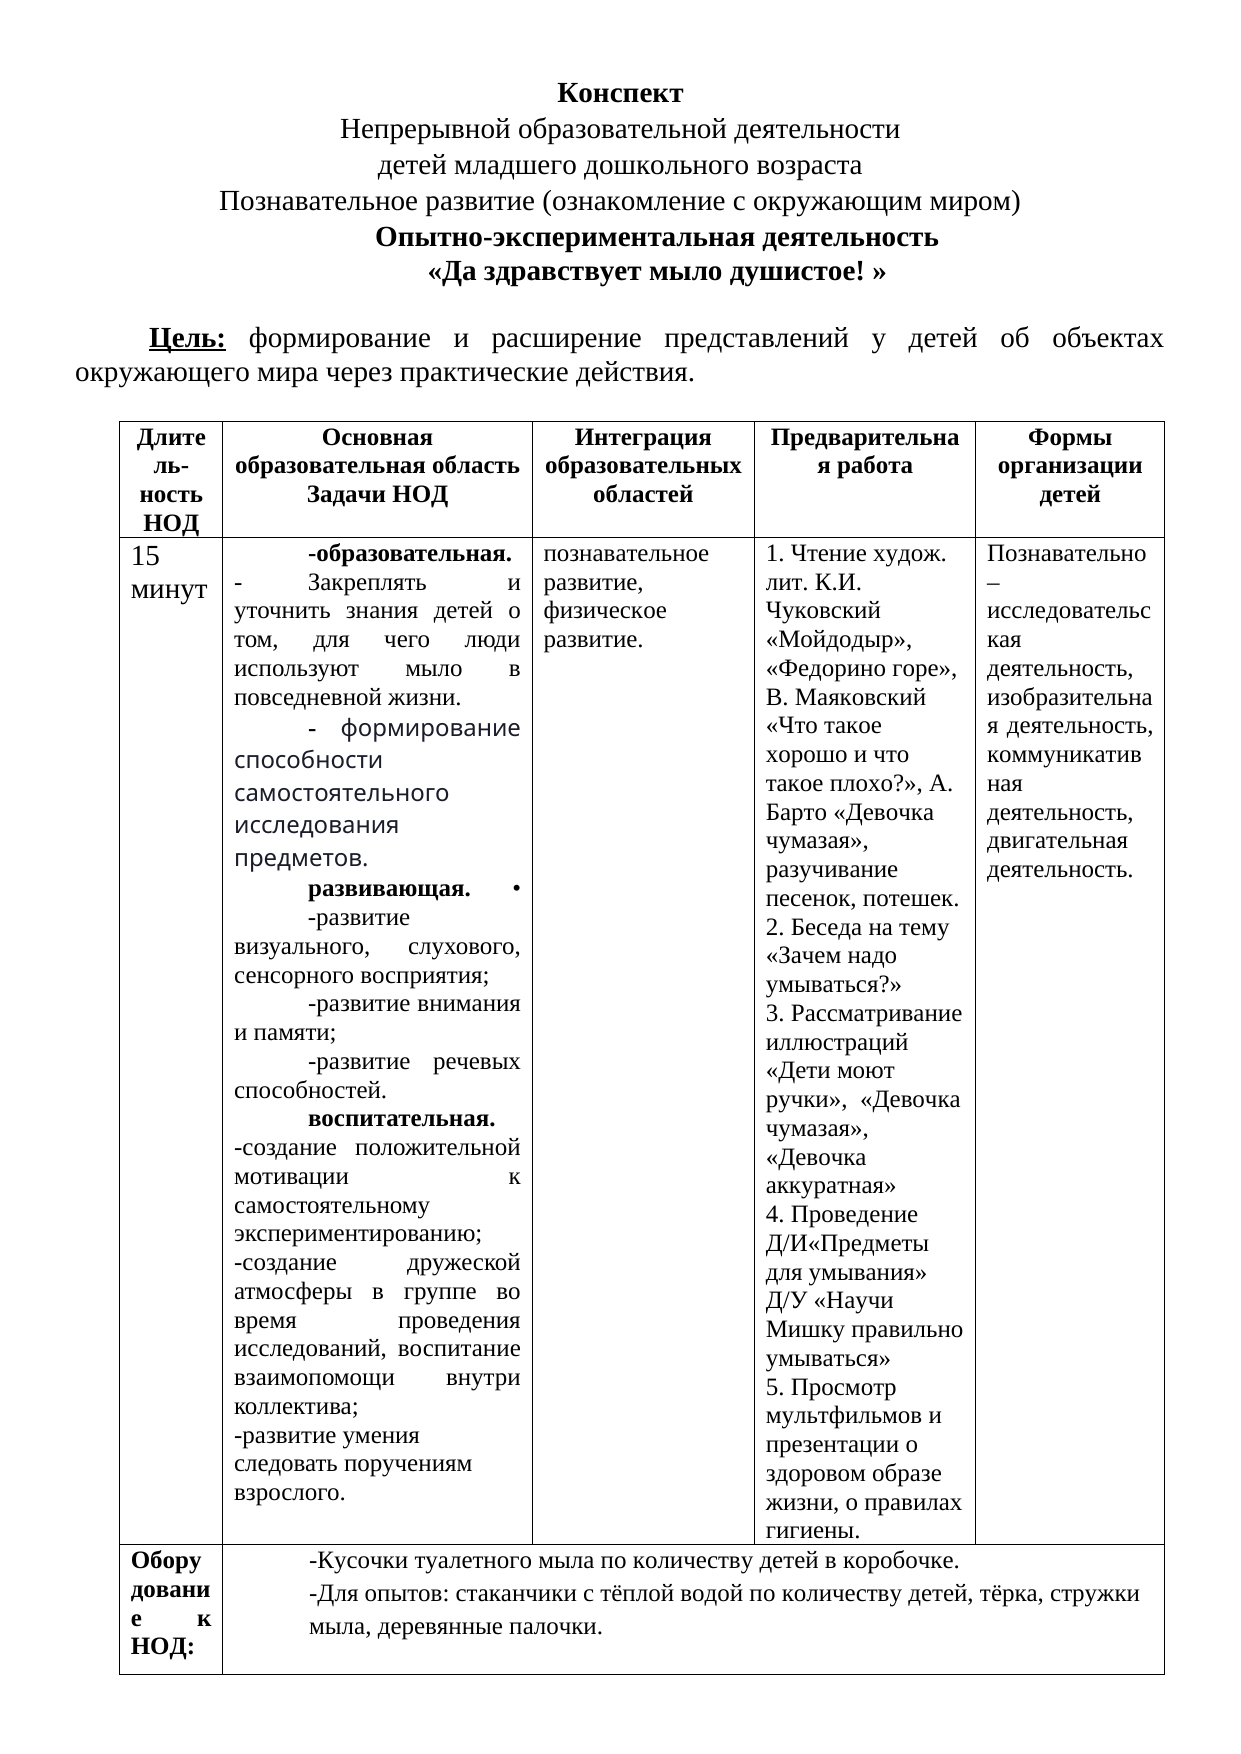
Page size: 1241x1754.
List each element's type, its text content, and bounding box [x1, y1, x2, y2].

text детей младшего дошкольного возраста [75, 147, 1165, 181]
text Познавательное развитие (ознакомление с окружающим миром) [75, 183, 1165, 217]
text Опытно-экспериментальная деятельность [75, 219, 1165, 253]
text «Да здравствует мыло душистое! » [75, 253, 1165, 287]
table_header Предварительная работа [755, 422, 975, 537]
table_cell познавательное развитие, физическое развитие. [533, 538, 754, 1544]
table_header Интеграция образовательных областей [533, 422, 754, 537]
text Цель: формирование и расширение представлений у детей об объектах окружающего мира через практические действия. [75, 320, 1165, 387]
table_cell -образовательная. - Закреплять и уточнить знания детей о том, для чего люди используют мыло в повседневной жизни. - формирование способности самостоятельного исследования предметов. развивающая. • -развитие визуального, слухового, сенсорного восприятия; -развитие внимания и памяти; -развитие речевых способностей. воспитательная. -создание положительной мотивации к самостоятельному экспериментированию; -создание дружеской атмосферы в группе во время проведения исследований, воспитание взаимопомощи внутри коллектива; -развитие умения следовать поручениям взрослого. [223, 538, 532, 1544]
table_cell Познавательно – исследовательская деятельность, изобразительная деятельность, коммуникативная деятельность, двигательная деятельность. [976, 538, 1164, 1544]
table_cell 1. Чтение худож. лит. К.И. Чуковский «Мойдодыр», «Федорино горе», В. Маяковский «Что такое хорошо и что такое плохо?», А. Барто «Девочка чумазая», разучивание песенок, потешек. 2. Беседа на тему «Зачем надо умываться?» 3. Рассматривание иллюстраций «Дети моют ручки», «Девочка чумазая», «Девочка аккуратная» 4. Проведение Д/И«Предметы для умывания» Д/У «Научи Мишку правильно умываться» 5. Просмотр мультфильмов и презентации о здоровом образе жизни, о правилах гигиены. [755, 538, 975, 1544]
text Конспект [75, 75, 1165, 108]
table_header Формы организации детей [976, 422, 1164, 537]
table_cell Оборудование к НОД: [120, 1545, 222, 1674]
table_cell 15 минут [120, 538, 222, 1544]
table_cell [223, 1545, 1164, 1674]
table_header Основная образовательная область Задачи НОД [223, 422, 532, 537]
table_header Длитель- ность НОД [120, 422, 222, 537]
text Непрерывной образовательной деятельности [75, 111, 1165, 145]
